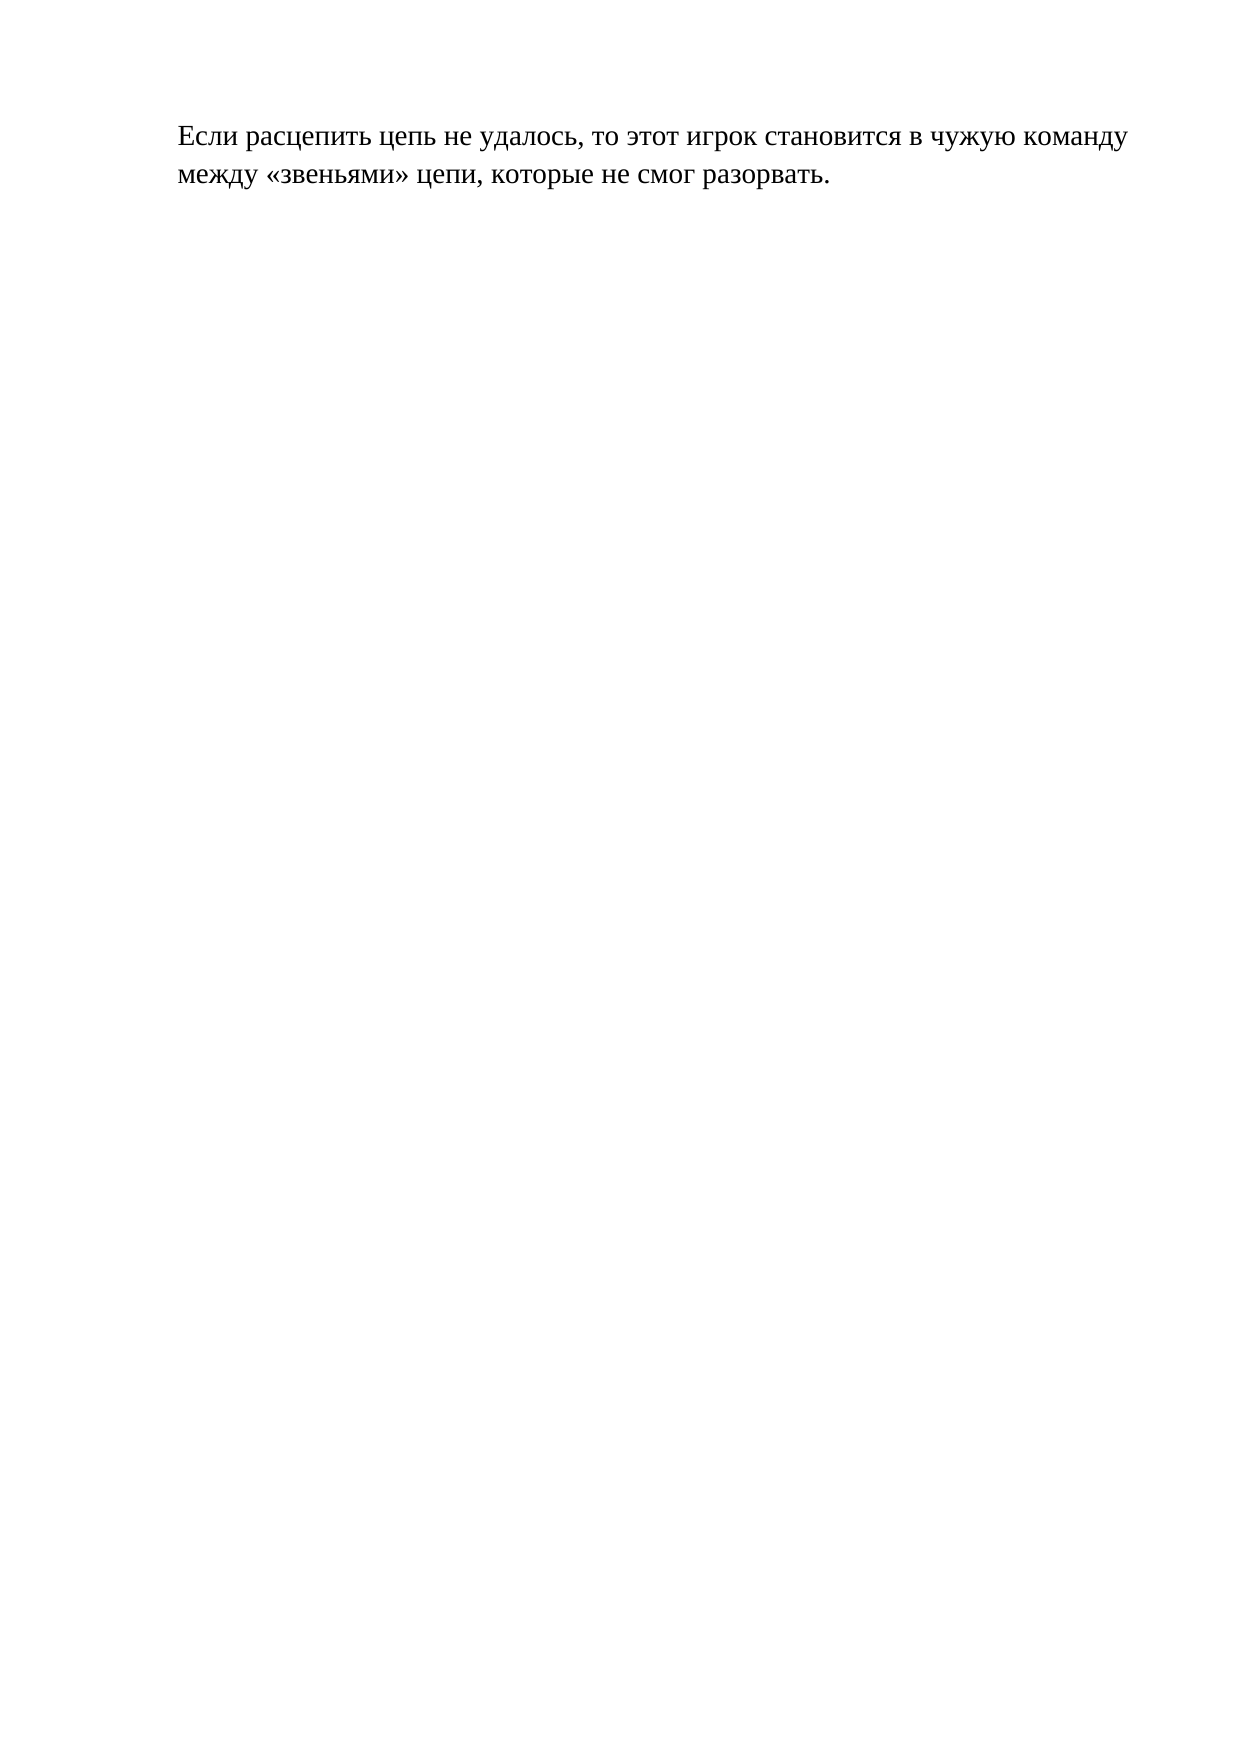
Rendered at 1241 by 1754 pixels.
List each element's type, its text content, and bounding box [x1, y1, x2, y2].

text Если расцепить цепь не удалось, то этот игрок становится в чужую команду между «звеньями» цепи, которые не смог разорвать. [177, 118, 1152, 190]
